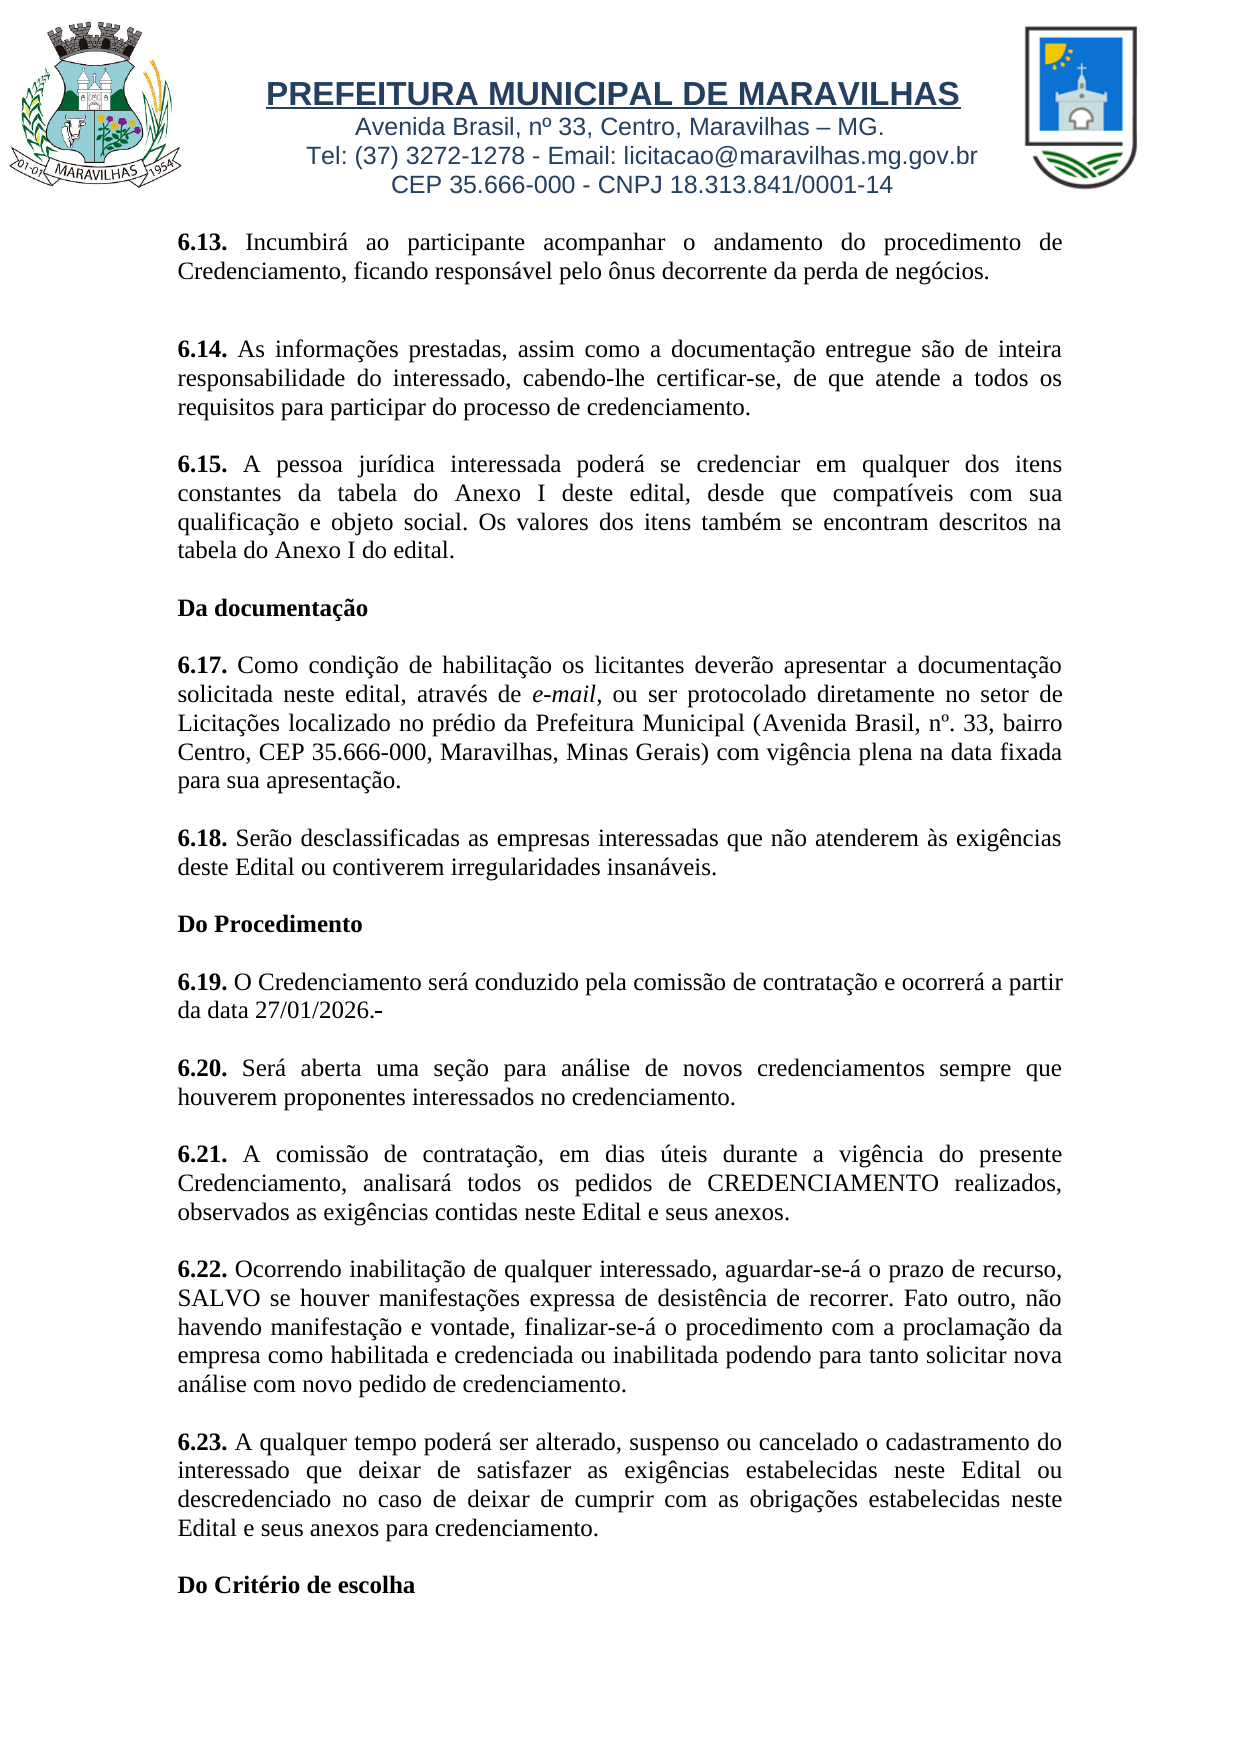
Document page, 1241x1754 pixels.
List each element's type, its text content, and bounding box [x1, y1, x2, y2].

picture [3, 16, 186, 190]
text 6.17. Como condição de habilitação os licitantes deverão apresentar a documentação solicitada neste edital, através de e-mail, ou ser protocolado diretamente no setor de Licitações localizado no prédio da Prefeitura Municipal (Avenida Brasil, nº. 33, bairro Centro, CEP 35.666-000, Maravilhas, Minas Gerais) com vigência plena na data fixada para sua apresentação. [177, 651, 1063, 794]
picture [1012, 17, 1151, 199]
text Da documentação [177, 593, 1063, 622]
text 6.23. A qualquer tempo poderá ser alterado, suspenso ou cancelado o cadastramento do interessado que deixar de satisfazer as exigências estabelecidas neste Edital ou descredenciado no caso de deixar de cumprir com as obrigações estabelecidas neste Edital e seus anexos para credenciamento. [177, 1427, 1063, 1542]
text 6.20. Será aberta uma seção para análise de novos credenciamentos sempre que houverem proponentes interessados no credenciamento. [177, 1053, 1063, 1111]
text Do Procedimento [177, 909, 1063, 938]
text Do Critério de escolha [177, 1571, 1063, 1599]
text 6.18. Serão desclassificadas as empresas interessadas que não atenderem às exigências deste Edital ou contiverem irregularidades insanáveis. [177, 823, 1063, 881]
text 6.13. Incumbirá ao participante acompanhar o andamento do procedimento de Credenciamento, ficando responsável pelo ônus decorrente da perda de negócios. [177, 227, 1063, 285]
text 6.19. O Credenciamento será conduzido pela comissão de contratação e ocorrerá a partir da data 27/01/2026. [177, 967, 1063, 1024]
text 6.22. Ocorrendo inabilitação de qualquer interessado, aguardar-se-á o prazo de recurso, SALVO se houver manifestações expressa de desistência de recorrer. Fato outro, não havendo manifestação e vontade, finalizar-se-á o procedimento com a proclamação da empresa como habilitada e credenciada ou inabilitada podendo para tanto solicitar nova análise com novo pedido de credenciamento. [177, 1254, 1063, 1398]
text 6.14. As informações prestadas, assim como a documentação entregue são de inteira responsabilidade do interessado, cabendo-lhe certificar-se, de que atende a todos os requisitos para participar do processo de credenciamento. [177, 334, 1063, 421]
text 6.15. A pessoa jurídica interessada poderá se credenciar em qualquer dos itens constantes da tabela do Anexo I deste edital, desde que compatíveis com sua qualificação e objeto social. Os valores dos itens também se encontram descritos na tabela do Anexo I do edital. [177, 449, 1063, 564]
text 6.21. A comissão de contratação, em dias úteis durante a vigência do presente Credenciamento, analisará todos os pedidos de CREDENCIAMENTO realizados, observados as exigências contidas neste Edital e seus anexos. [177, 1139, 1063, 1226]
